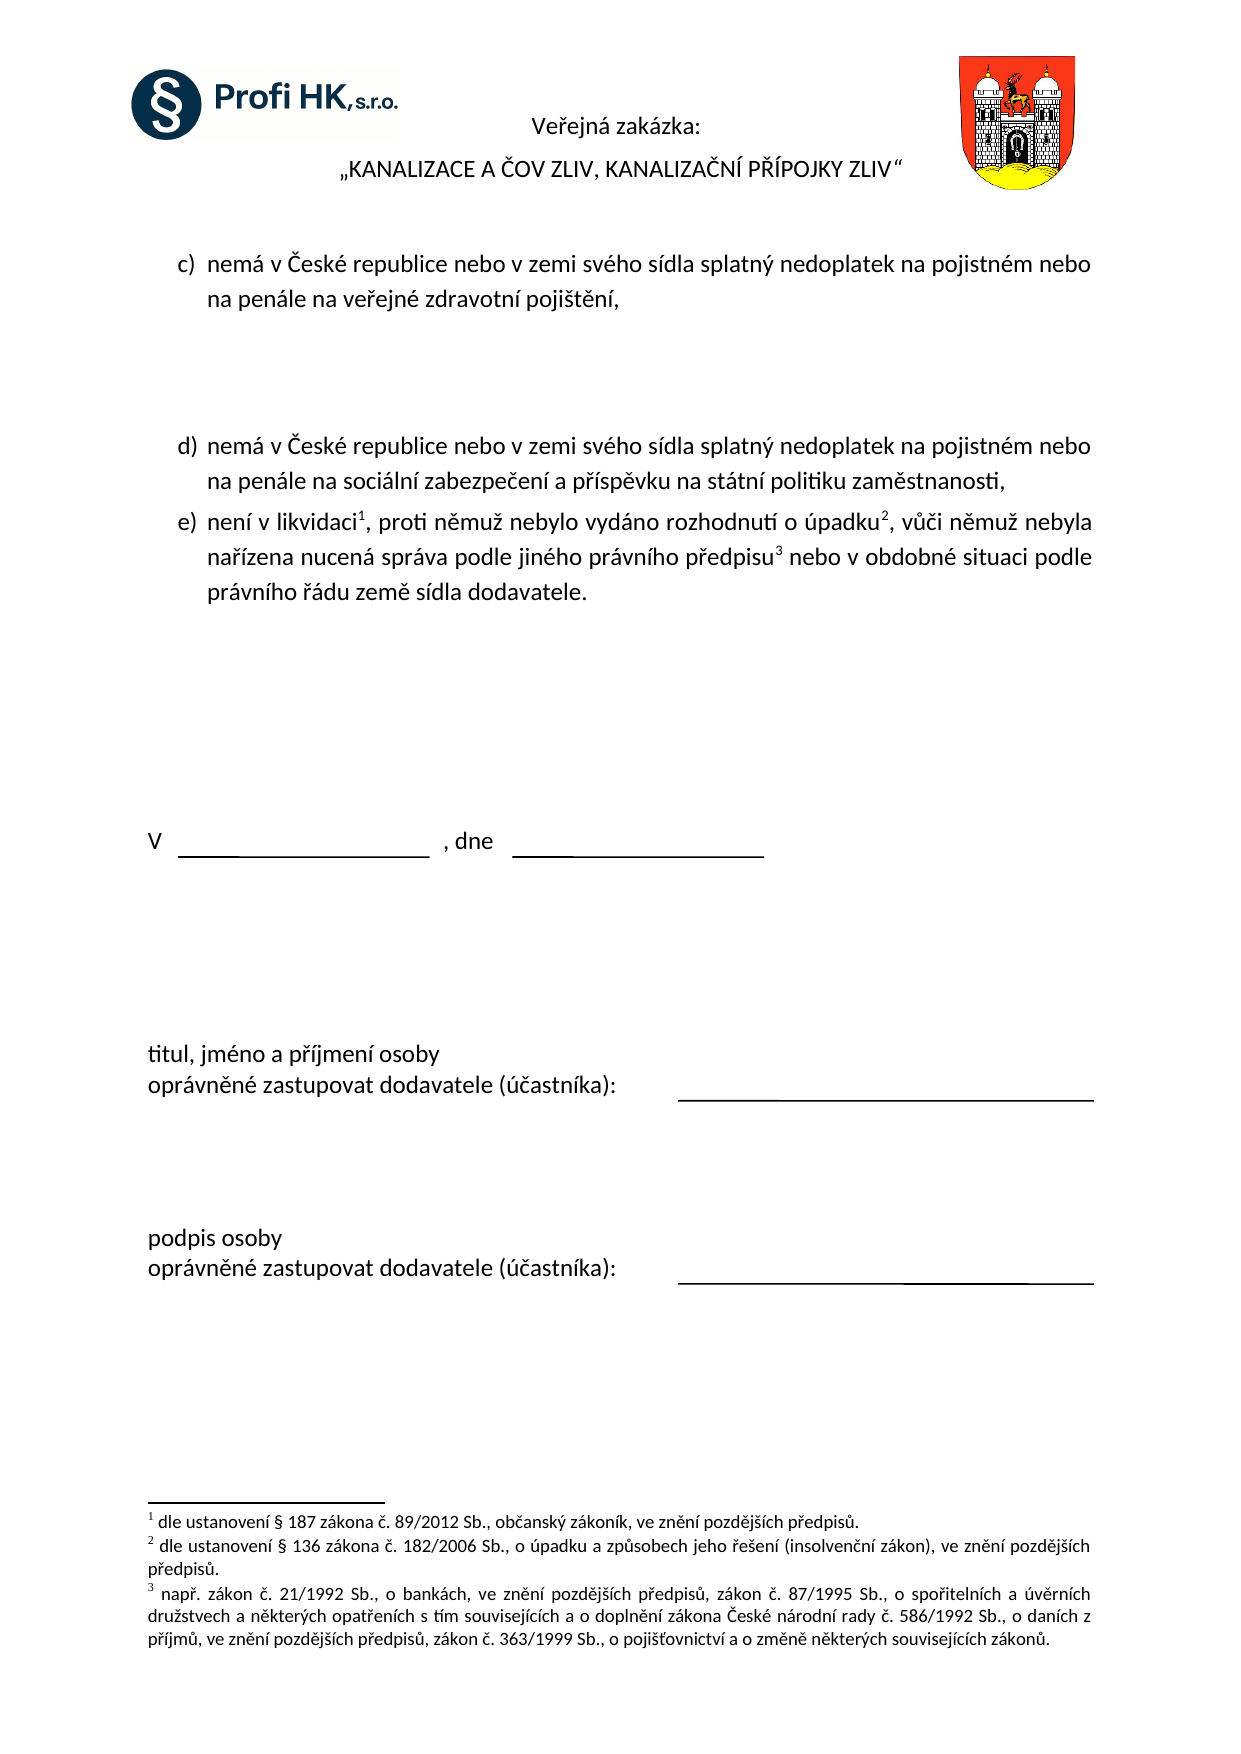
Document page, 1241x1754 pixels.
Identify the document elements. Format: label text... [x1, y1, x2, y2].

text V , dne [148, 825, 1093, 855]
list nemá v České republice nebo v zemi svého sídla splatný nedoplatek na pojistném nebo na penále na sociální zabezpečení a příspěvku na státní politiku zaměstnanosti, [177, 430, 1093, 496]
text podpis osoby [148, 1222, 1093, 1252]
picture [958, 56, 1075, 190]
text titul, jméno a příjmení osoby [148, 1038, 1093, 1069]
picture [129, 66, 400, 142]
text oprávněné zastupovat dodavatele (účastníka): [148, 1069, 1093, 1099]
list nemá v České republice nebo v zemi svého sídla splatný nedoplatek na pojistném nebo na penále na veřejné zdravotní pojištění, [177, 248, 1093, 313]
text oprávněné zastupovat dodavatele (účastníka): [148, 1252, 1093, 1283]
list není v likvidaci, proti němuž nebylo vydáno rozhodnutí o úpadku, vůči němuž nebyla nařízena nucená správa podle jiného právního předpisu nebo v obdobné situaci podle právního řádu země sídla dodavatele. [177, 506, 1093, 607]
